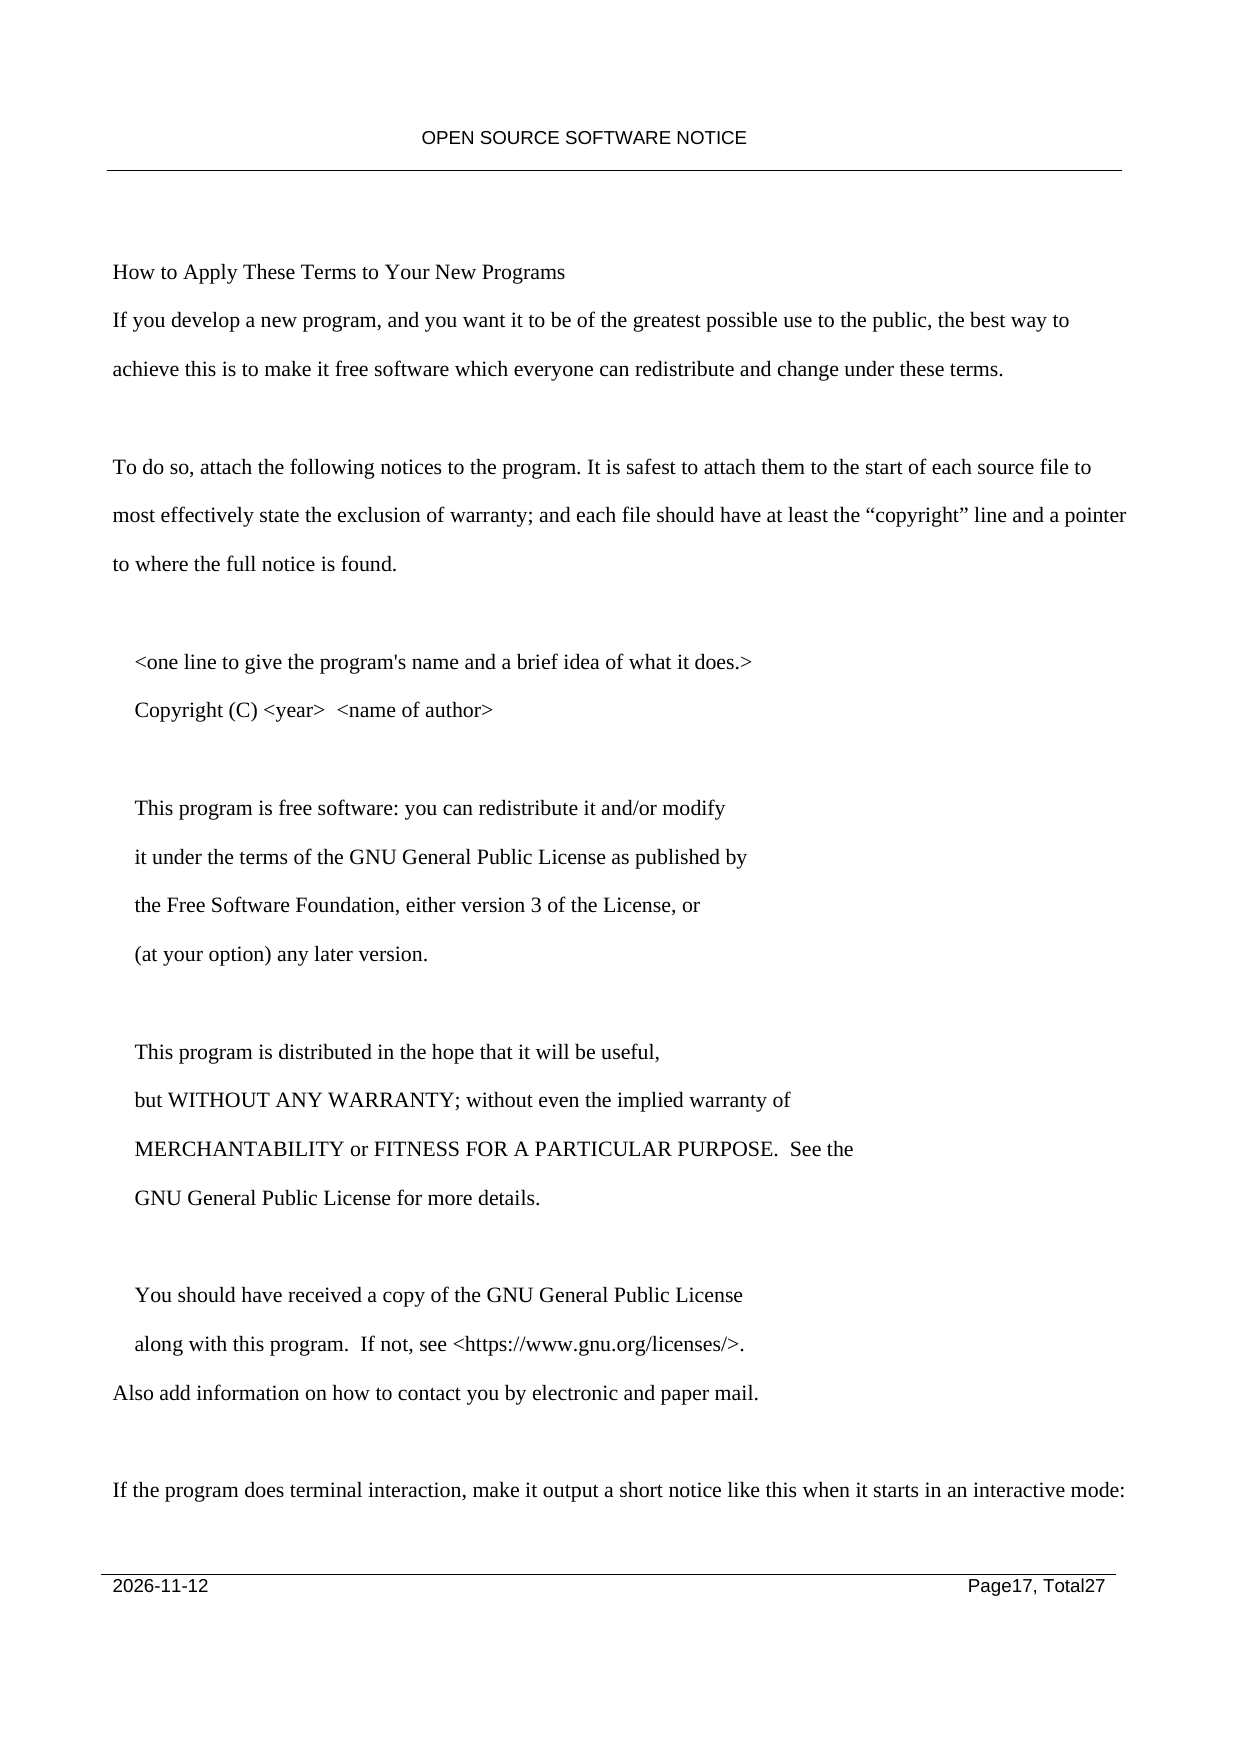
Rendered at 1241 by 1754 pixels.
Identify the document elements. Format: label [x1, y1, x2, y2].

text [112, 206, 1128, 1506]
